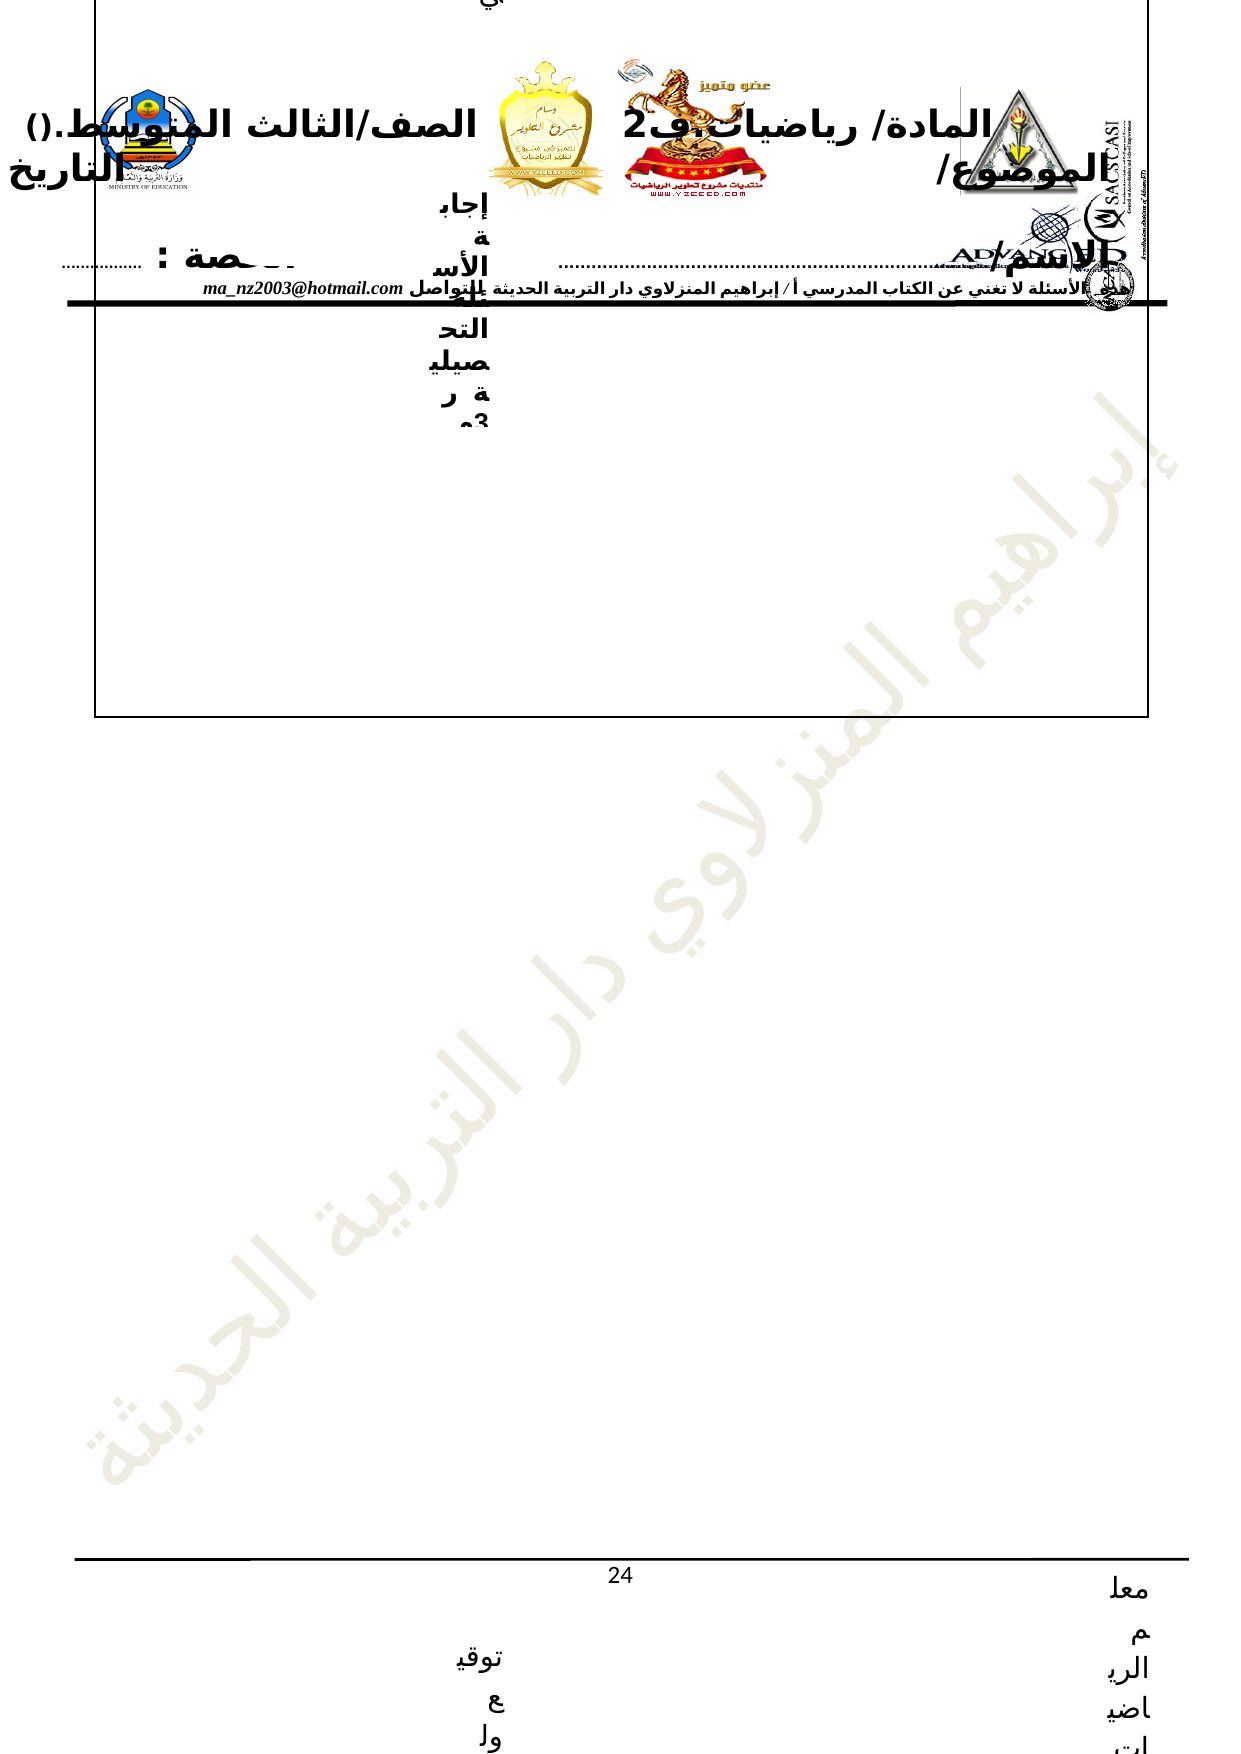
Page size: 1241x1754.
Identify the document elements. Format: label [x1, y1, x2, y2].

picture [488, 60, 603, 196]
picture [616, 58, 778, 199]
picture [960, 87, 1147, 316]
picture [1149, 109, 1157, 316]
picture [96, 87, 199, 195]
picture [1076, 254, 1080, 264]
